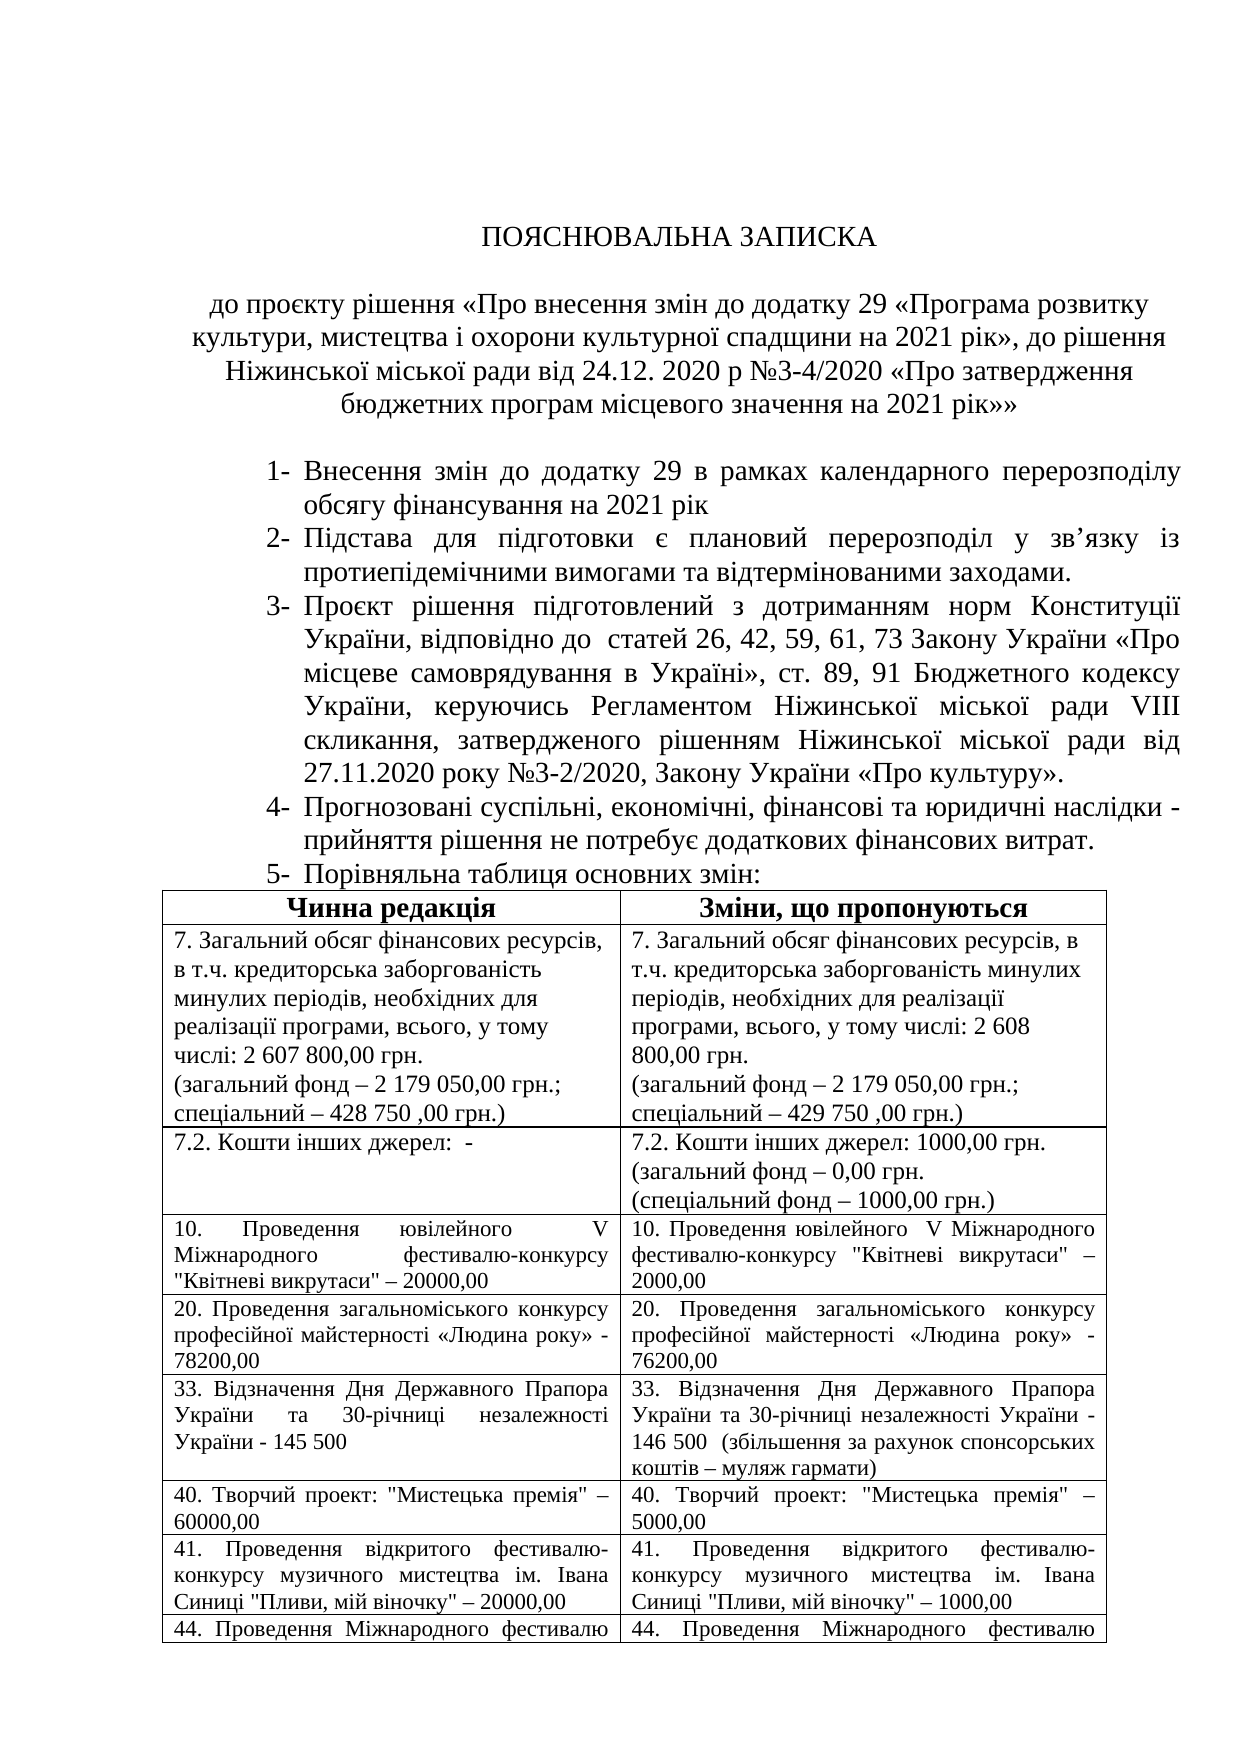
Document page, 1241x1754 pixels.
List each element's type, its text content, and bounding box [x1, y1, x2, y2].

text до проєкту рішення «Про внесення змін до додатку 29 «Програма розвитку [177, 286, 1181, 319]
list Підстава для підготовки є плановий перерозподіл у зв’язку із протиепідемічними вимогами та відтермінованими заходами. [266, 521, 1181, 588]
list Проєкт рішення підготовлений з дотриманням норм Конституції України, відповідно до статей 26, 42, 59, 61, 73 Закону України «Про місцеве самоврядування в Україні», ст. 89, 91 Бюджетного кодексу України, керуючись Регламентом Ніжинської міської ради VІІI скликання, затвердженого рішенням Ніжинської міської ради від 27.11.2020 року №3-2/2020, Закону України «Про культуру». [266, 588, 1181, 789]
table_cell 7. Загальний обсяг фінансових ресурсів, в т.ч. кредиторська заборгованість минулих періодів, необхідних для реалізації програми, всього, у тому числі: 2 608 800,00 грн. (загальний фонд – 2 179 050,00 грн.; спеціальний – 429 750 ,00 грн.) [621, 925, 1106, 1126]
table_cell 10. Проведення ювілейного V Міжнародного фестивалю-конкурсу "Квітневі викрутаси" – 2000,00 [621, 1215, 1106, 1294]
table_cell 7. Загальний обсяг фінансових ресурсів, в т.ч. кредиторська заборгованість минулих періодів, необхідних для реалізації програми, всього, у тому числі: 2 607 800,00 грн. (загальний фонд – 2 179 050,00 грн.; спеціальний – 428 750 ,00 грн.) [163, 925, 620, 1126]
list Внесення змін до додатку 29 в рамках календарного перерозподілу обсягу фінансування на 2021 рік [266, 453, 1181, 521]
list Прогнозовані суспільні, економічні, фінансові та юридичні наслідки - прийняття рішення не потребує додаткових фінансових витрат. [266, 789, 1181, 856]
list Порівняльна таблиця основних змін: [266, 856, 1181, 889]
table_cell 33. Відзначення Дня Державного Прапора України та 30-річниці незалежності України - 145 500 [163, 1375, 620, 1480]
table_cell 40. Творчий проект: "Мистецька премія" – 60000,00 [163, 1481, 620, 1534]
table_cell 7.2. Кошти інших джерел: 1000,00 грн. (загальний фонд – 0,00 грн. (спеціальний фонд – 1000,00 грн.) [621, 1128, 1106, 1214]
table_cell 33. Відзначення Дня Державного Прапора України та 30-річниці незалежності України - 146 500 (збільшення за рахунок спонсорських коштів – муляж гармати) [621, 1375, 1106, 1480]
table_cell 20. Проведення загальноміського конкурсу професійної майстерності «Людина року» - 76200,00 [621, 1295, 1106, 1374]
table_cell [163, 1615, 620, 1642]
table_header Зміни, що пропонуються [621, 891, 1106, 924]
table_cell 41. Проведення відкритого фестивалю-конкурсу музичного мистецтва ім. Івана Синиці "Пливи, мій віночку" – 20000,00 [163, 1535, 620, 1614]
table_cell 40. Творчий проект: "Мистецька премія" – 5000,00 [621, 1481, 1106, 1534]
text культури, мистецтва і охорони культурної спадщини на 2021 рік», до рішення Ніжинської міської ради від 24.12. 2020 р №3-4/2020 «Про затвердження бюджетних програм місцевого значення на 2021 рік»» [177, 319, 1181, 420]
text ПОЯСНЮВАЛЬНА ЗАПИСКА [177, 219, 1181, 252]
table_cell 20. Проведення загальноміського конкурсу професійної майстерності «Людина року» - 78200,00 [163, 1295, 620, 1374]
table_cell 7.2. Кошти інших джерел: - [163, 1128, 620, 1214]
table_header Чинна редакція [163, 891, 620, 924]
table_cell 10. Проведення ювілейного V Міжнародного фестивалю-конкурсу "Квітневі викрутаси" – 20000,00 [163, 1215, 620, 1294]
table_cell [621, 1615, 1106, 1642]
table_cell 41. Проведення відкритого фестивалю-конкурсу музичного мистецтва ім. Івана Синиці "Пливи, мій віночку" – 1000,00 [621, 1535, 1106, 1614]
